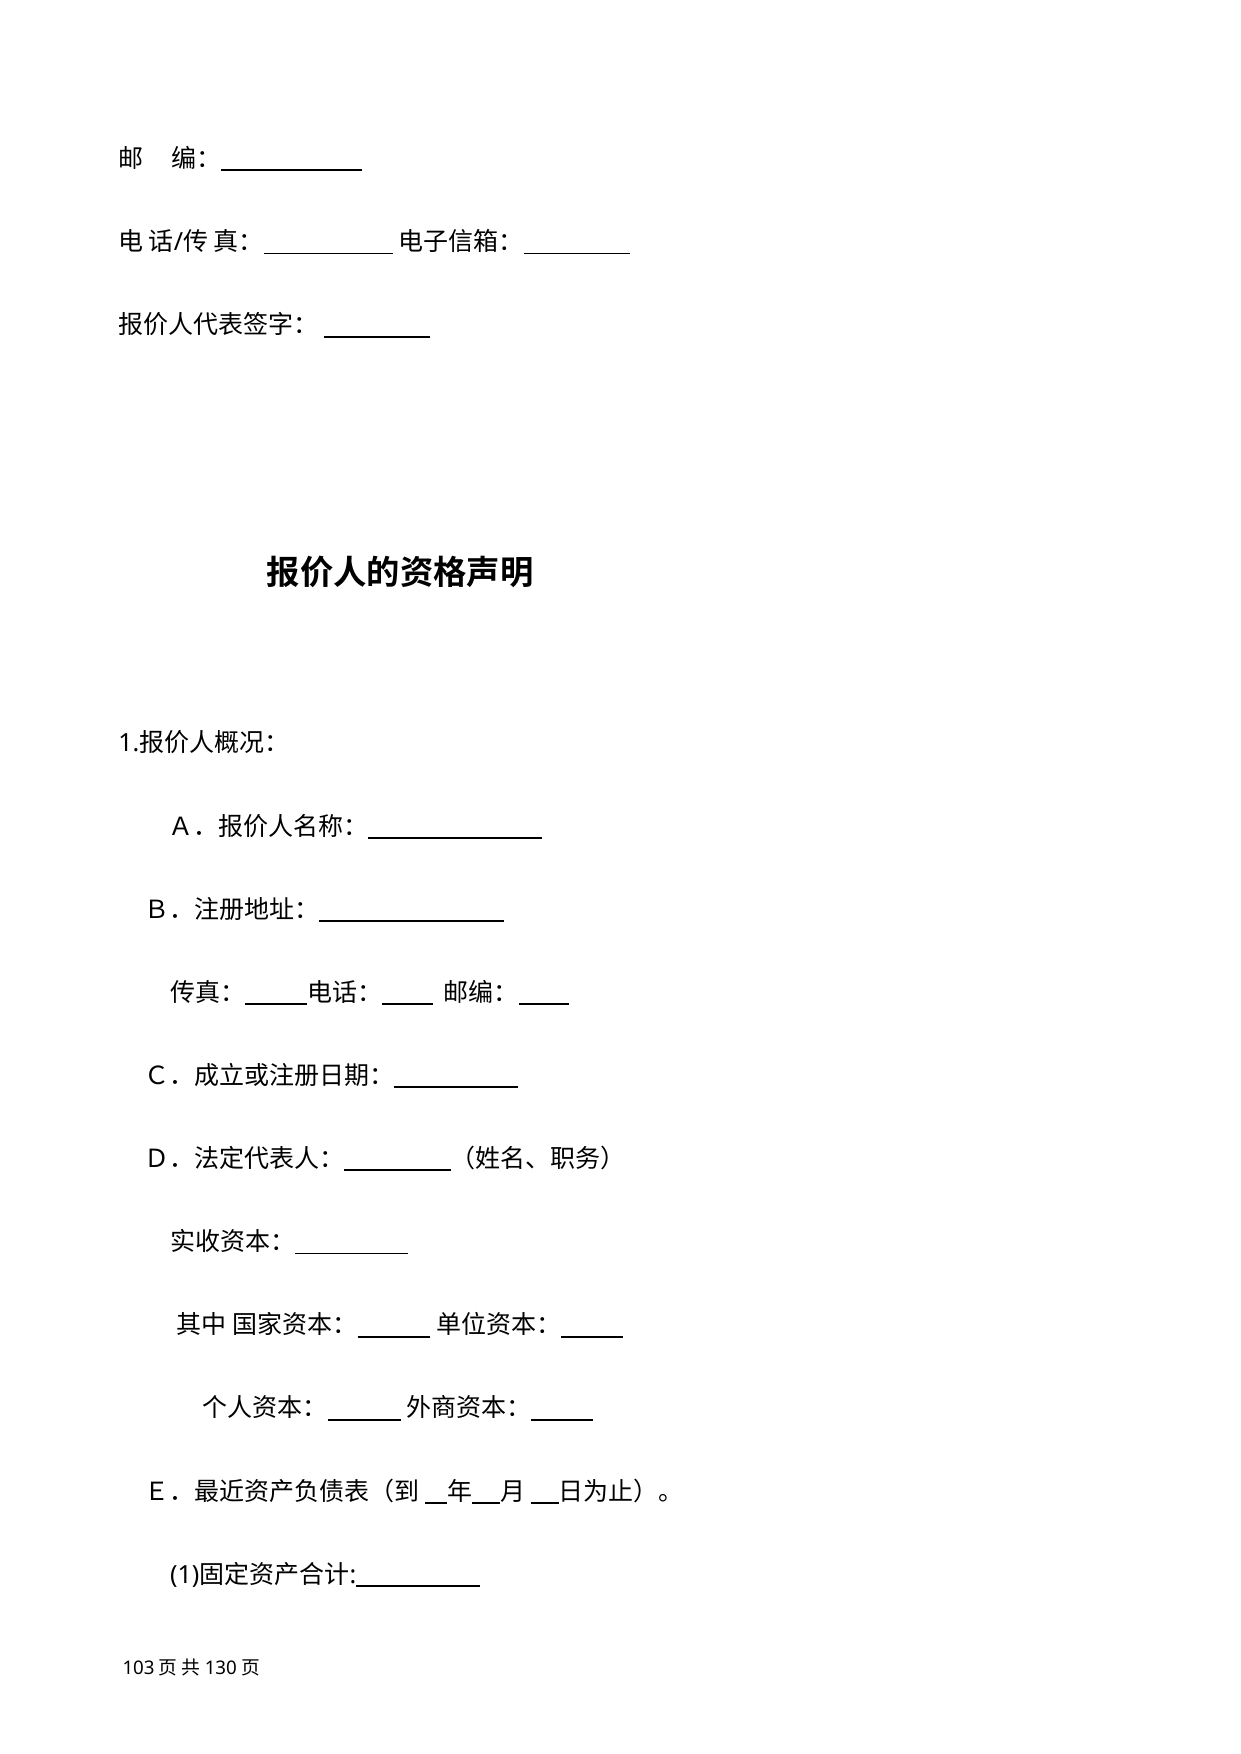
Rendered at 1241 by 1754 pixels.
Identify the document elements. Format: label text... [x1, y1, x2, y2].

text Ｅ．最近资产负债表（到 年 月 日为止）。 [118, 1457, 1122, 1522]
text 电 话/传 真： 电子信箱： [118, 207, 1122, 272]
text Ｄ．法定代表人： （姓名、职务） [118, 1124, 1122, 1189]
text 其中 国家资本： 单位资本： [118, 1290, 1122, 1355]
text 报价人代表签字： [118, 290, 1122, 355]
text 报价人的资格声明 [118, 537, 1122, 602]
text Ｂ．注册地址： [118, 875, 1122, 940]
text Ａ．报价人名称： [118, 792, 1122, 857]
text 传真： 电话： 邮编： [118, 958, 1122, 1023]
text Ｃ．成立或注册日期： [118, 1041, 1122, 1106]
text (1)固定资产合计: [118, 1540, 1122, 1605]
text 1.报价人概况： [118, 708, 1122, 773]
text 个人资本： 外商资本： [118, 1373, 1122, 1438]
text 邮 编： [118, 124, 1122, 189]
text 实收资本： [118, 1207, 1122, 1272]
